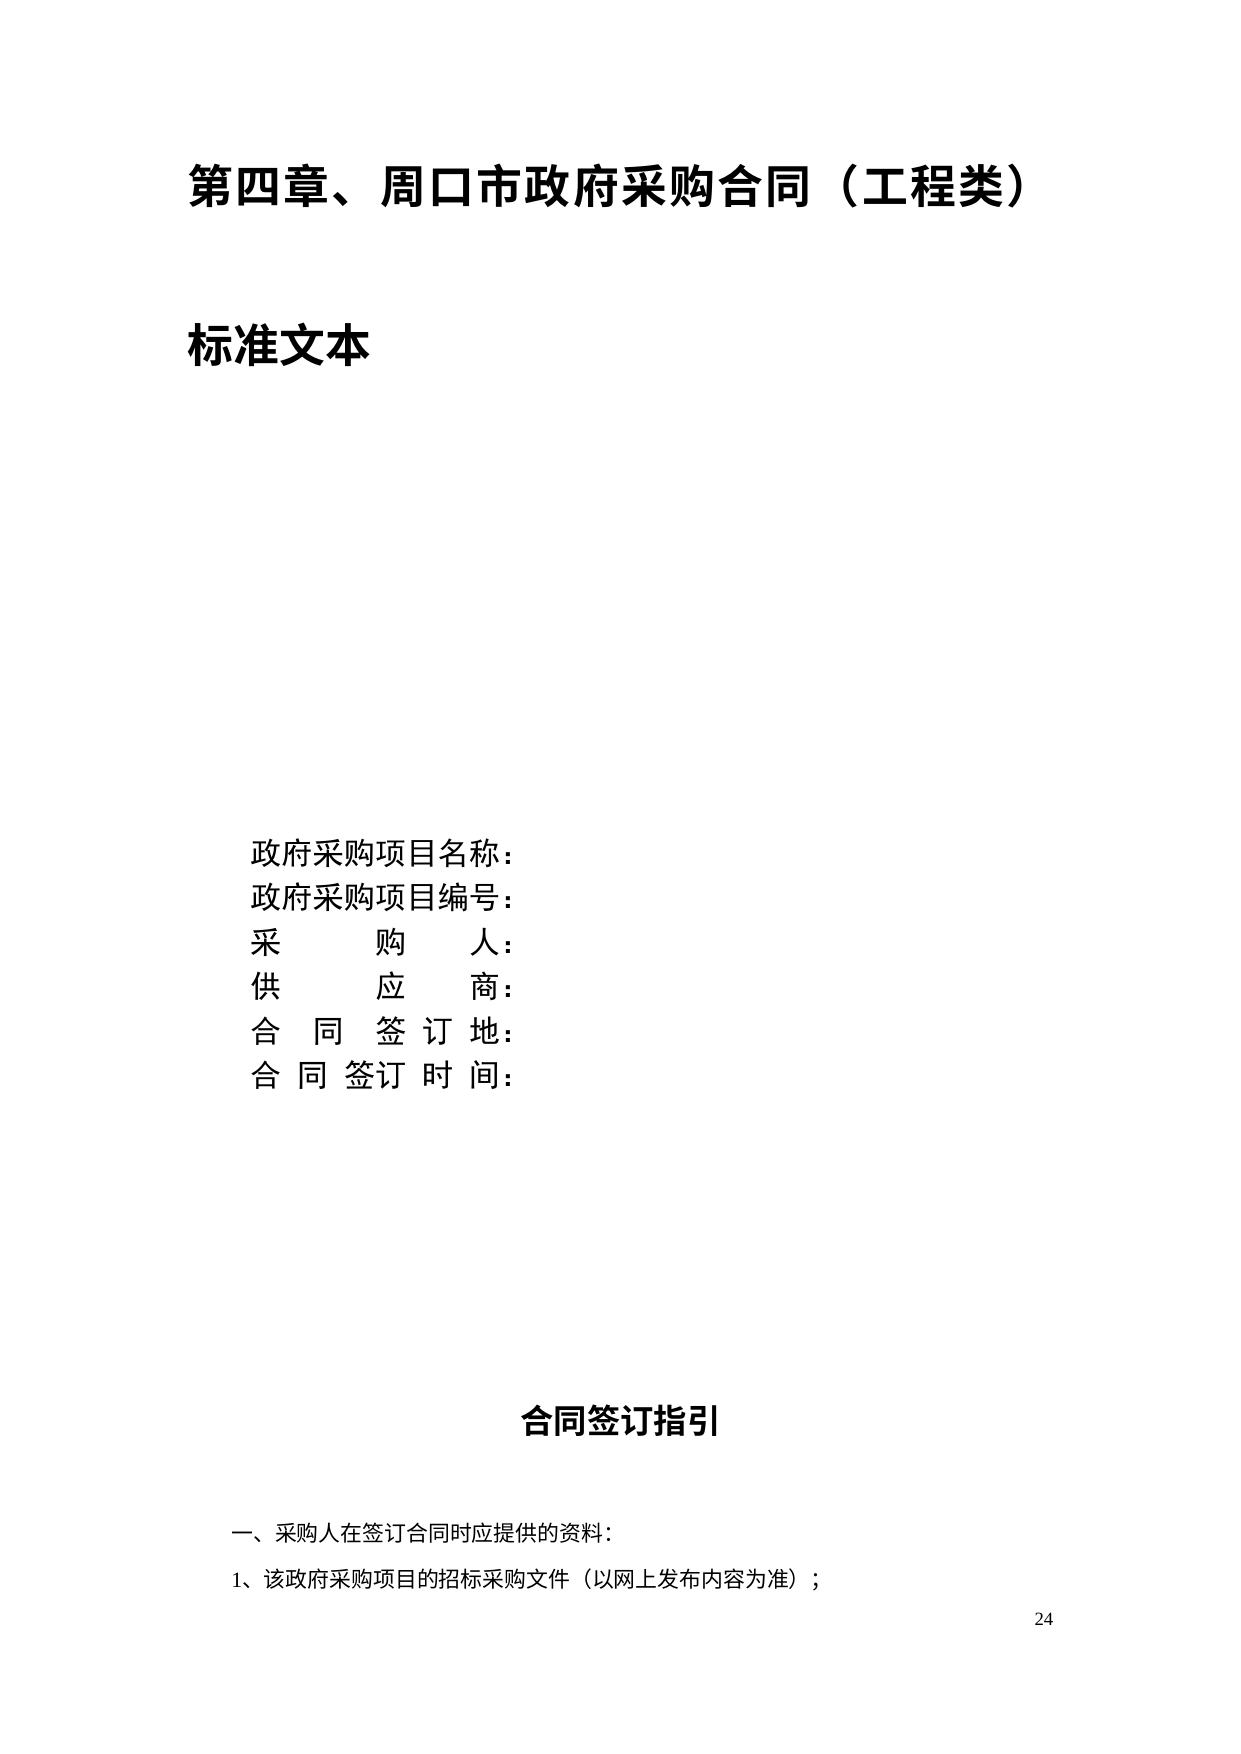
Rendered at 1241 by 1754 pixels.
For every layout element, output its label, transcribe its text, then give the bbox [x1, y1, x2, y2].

text 合 同 签 订 地： [187, 1011, 1053, 1047]
text 一、采购人在签订合同时应提供的资料： [187, 1504, 1053, 1550]
text 政府采购项目编号： [187, 878, 1053, 913]
text 政府采购项目名称： [187, 833, 1053, 869]
subtitle 合同签订指引 [187, 1394, 1053, 1443]
text 供 应 商： [187, 967, 1053, 1002]
text 1、该政府采购项目的招标采购文件（以网上发布内容为准）； [187, 1550, 1053, 1596]
text 采 购 人： [187, 922, 1053, 958]
text 合 同 签订 时 间： [187, 1056, 1053, 1091]
subtitle 第四章、周口市政府采购合同（工程类）标准文本 [187, 150, 1053, 376]
